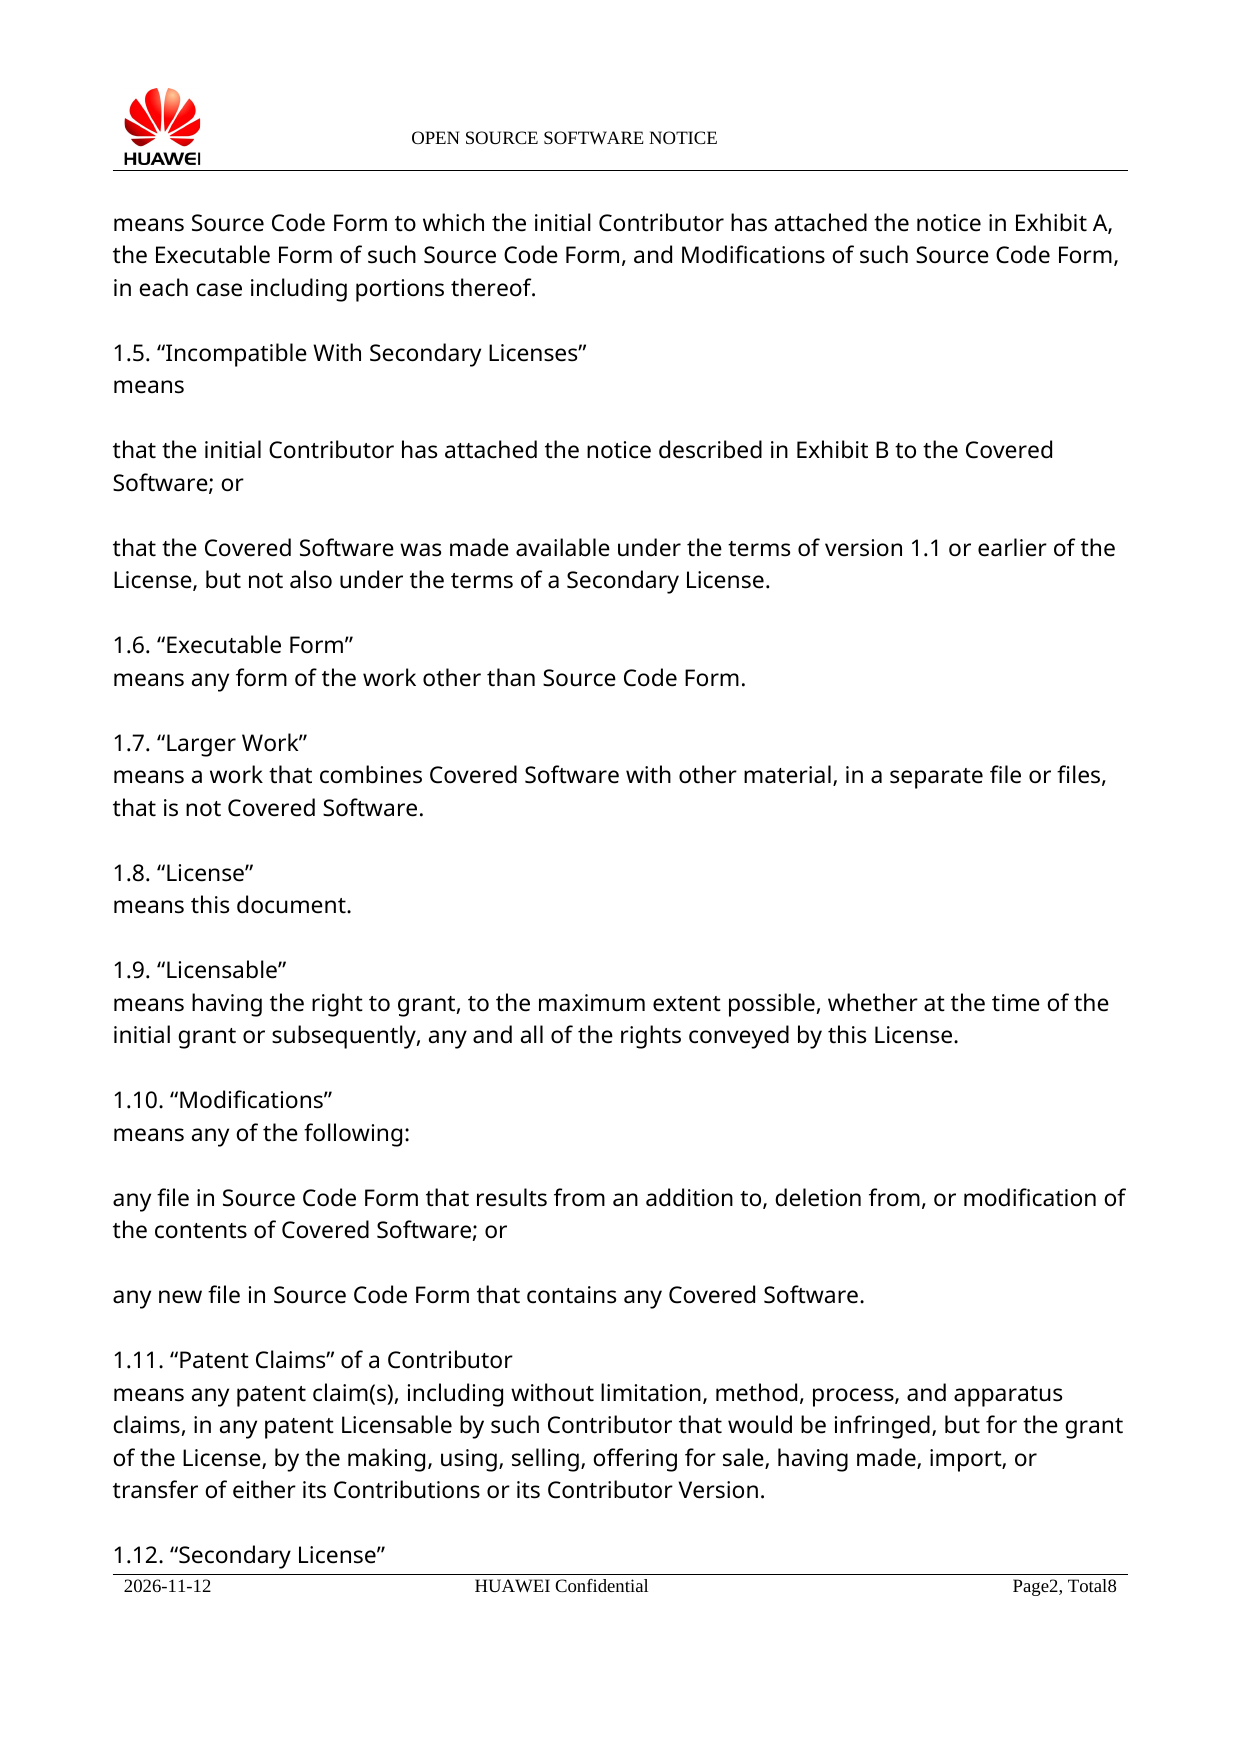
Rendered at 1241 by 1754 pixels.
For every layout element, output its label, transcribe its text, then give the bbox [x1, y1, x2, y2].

text 1.11. “Patent Claims” of a Contributor [112, 1344, 1128, 1376]
text 1.7. “Larger Work” [112, 726, 1128, 759]
picture [124, 88, 201, 165]
text 1.6. “Executable Form” [112, 629, 1128, 661]
text means having the right to grant, to the maximum extent possible, whether at the time of the initial grant or subsequently, any and all of the rights conveyed by this License. [112, 986, 1128, 1051]
text that the Covered Software was made available under the terms of version 1.1 or earlier of the License, but not also under the terms of a Secondary License. [112, 531, 1128, 596]
text means this document. [112, 889, 1128, 921]
text 1.8. “License” [112, 856, 1128, 889]
text means any of the following: [112, 1116, 1128, 1149]
text means any patent claim(s), including without limitation, method, process, and apparatus claims, in any patent Licensable by such Contributor that would be infringed, but for the grant of the License, by the making, using, selling, offering for sale, having made, import, or transfer of either its Contributions or its Contributor Version. [112, 1376, 1128, 1506]
text 1.12. “Secondary License” [112, 1539, 1128, 1571]
text any new file in Source Code Form that contains any Covered Software. [112, 1279, 1128, 1311]
text 1.5. “Incompatible With Secondary Licenses” [112, 336, 1128, 369]
text means [112, 369, 1128, 401]
text 1.9. “Licensable” [112, 954, 1128, 986]
text means Source Code Form to which the initial Contributor has attached the notice in Exhibit A, the Executable Form of such Source Code Form, and Modifications of such Source Code Form, in each case including portions thereof. [112, 206, 1128, 304]
text means any form of the work other than Source Code Form. [112, 661, 1128, 694]
text that the initial Contributor has attached the notice described in Exhibit B to the Covered Software; or [112, 434, 1128, 499]
text any file in Source Code Form that results from an addition to, deletion from, or modification of the contents of Covered Software; or [112, 1181, 1128, 1246]
text 1.10. “Modifications” [112, 1084, 1128, 1116]
text means a work that combines Covered Software with other material, in a separate file or files, that is not Covered Software. [112, 759, 1128, 824]
